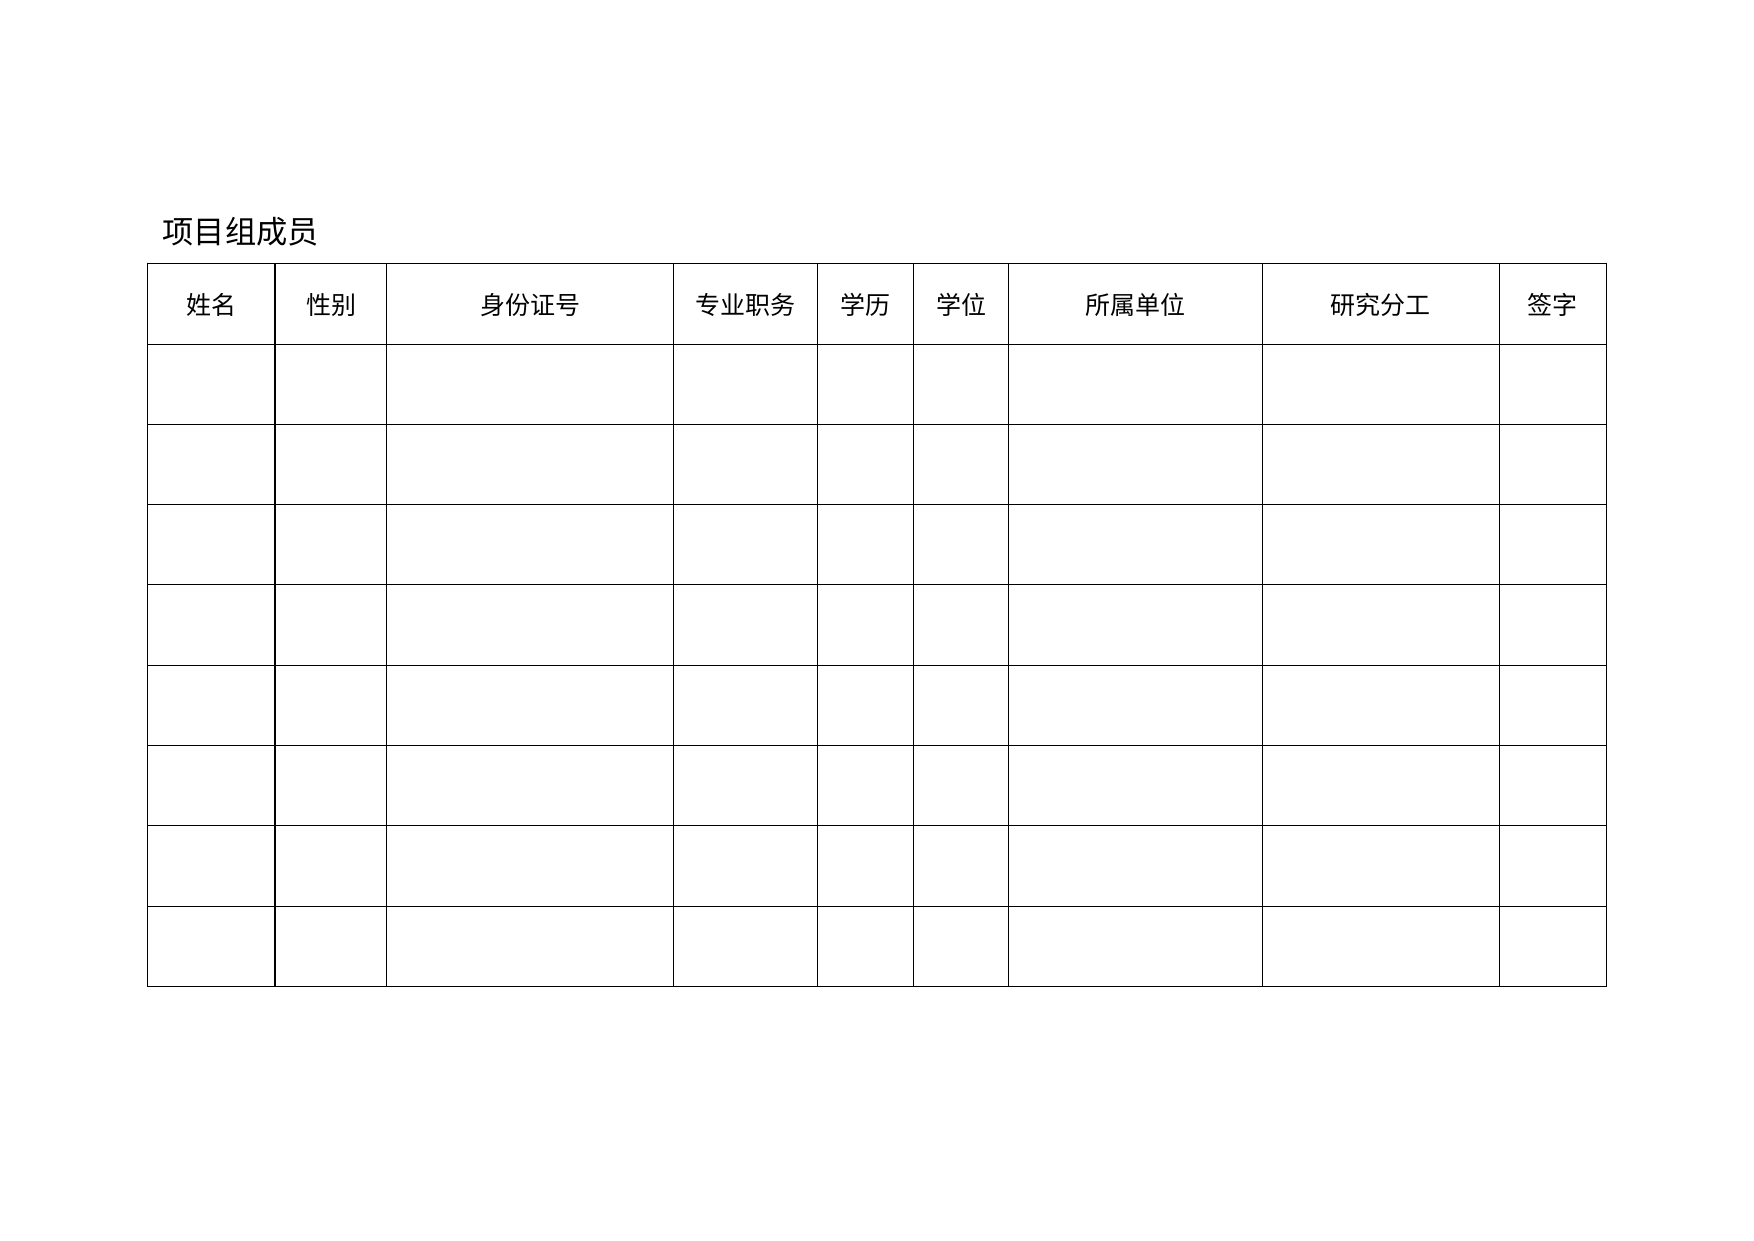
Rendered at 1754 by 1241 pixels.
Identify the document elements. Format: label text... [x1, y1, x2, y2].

table_cell [148, 666, 274, 745]
table_cell [674, 345, 817, 424]
table_cell [276, 345, 386, 424]
table_cell [1009, 345, 1262, 424]
table_cell [818, 425, 913, 504]
table_cell [1009, 826, 1262, 906]
table_cell [1500, 666, 1606, 745]
table_cell [276, 425, 386, 504]
table_cell [1500, 585, 1606, 665]
table_cell [276, 505, 386, 584]
table_cell [674, 826, 817, 906]
table_cell [914, 505, 1008, 584]
table_header 所属单位 [1009, 264, 1262, 343]
table_cell [914, 666, 1008, 745]
table_cell [1263, 345, 1499, 424]
table_cell [818, 907, 913, 986]
table_cell [818, 505, 913, 584]
table_cell [1500, 907, 1606, 986]
table_header 专业职务 [674, 264, 817, 343]
table_cell [1263, 746, 1499, 825]
table_cell [1500, 505, 1606, 584]
table_header 姓名 [148, 264, 274, 343]
table_cell [148, 826, 274, 906]
table_cell [387, 746, 673, 825]
table_cell [818, 345, 913, 424]
table_cell [148, 505, 274, 584]
table_cell [1263, 585, 1499, 665]
table_cell [1009, 746, 1262, 825]
table_cell [387, 907, 673, 986]
table_cell [1500, 345, 1606, 424]
table_cell [1263, 666, 1499, 745]
table_cell [1500, 826, 1606, 906]
table_cell [914, 585, 1008, 665]
table_cell [276, 585, 386, 665]
table_cell [387, 345, 673, 424]
table_cell [148, 425, 274, 504]
table_cell [148, 746, 274, 825]
table_cell [914, 907, 1008, 986]
table_cell [387, 505, 673, 584]
table_cell [148, 345, 274, 424]
table_cell [148, 907, 274, 986]
table_cell [276, 746, 386, 825]
table_cell [818, 585, 913, 665]
table_header 身份证号 [387, 264, 673, 343]
table_cell [818, 666, 913, 745]
table_cell [1263, 505, 1499, 584]
table_cell [914, 746, 1008, 825]
table_cell [1009, 425, 1262, 504]
table_cell [914, 345, 1008, 424]
table_cell [1263, 826, 1499, 906]
table_cell [1009, 585, 1262, 665]
table_cell [674, 666, 817, 745]
table_cell [818, 746, 913, 825]
table_cell [914, 826, 1008, 906]
table_header 学位 [914, 264, 1008, 343]
table_cell [1263, 425, 1499, 504]
table_cell [914, 425, 1008, 504]
table_cell [1009, 907, 1262, 986]
text 项目组成员 [162, 198, 1606, 263]
table_cell [387, 425, 673, 504]
table_cell [148, 585, 274, 665]
table_cell [674, 746, 817, 825]
table_cell [276, 666, 386, 745]
table_cell [387, 585, 673, 665]
table_header 研究分工 [1263, 264, 1499, 343]
table_cell [674, 425, 817, 504]
table_header 性别 [276, 264, 386, 343]
table_header 学历 [818, 264, 913, 343]
table_cell [674, 585, 817, 665]
table_cell [276, 826, 386, 906]
table_cell [1009, 505, 1262, 584]
table_cell [1500, 746, 1606, 825]
table_cell [674, 505, 817, 584]
table_cell [674, 907, 817, 986]
table_cell [1263, 907, 1499, 986]
table_cell [818, 826, 913, 906]
table_cell [387, 826, 673, 906]
table_header 签字 [1500, 264, 1606, 343]
table_cell [387, 666, 673, 745]
table_cell [1009, 666, 1262, 745]
table_cell [276, 907, 386, 986]
table_cell [1500, 425, 1606, 504]
